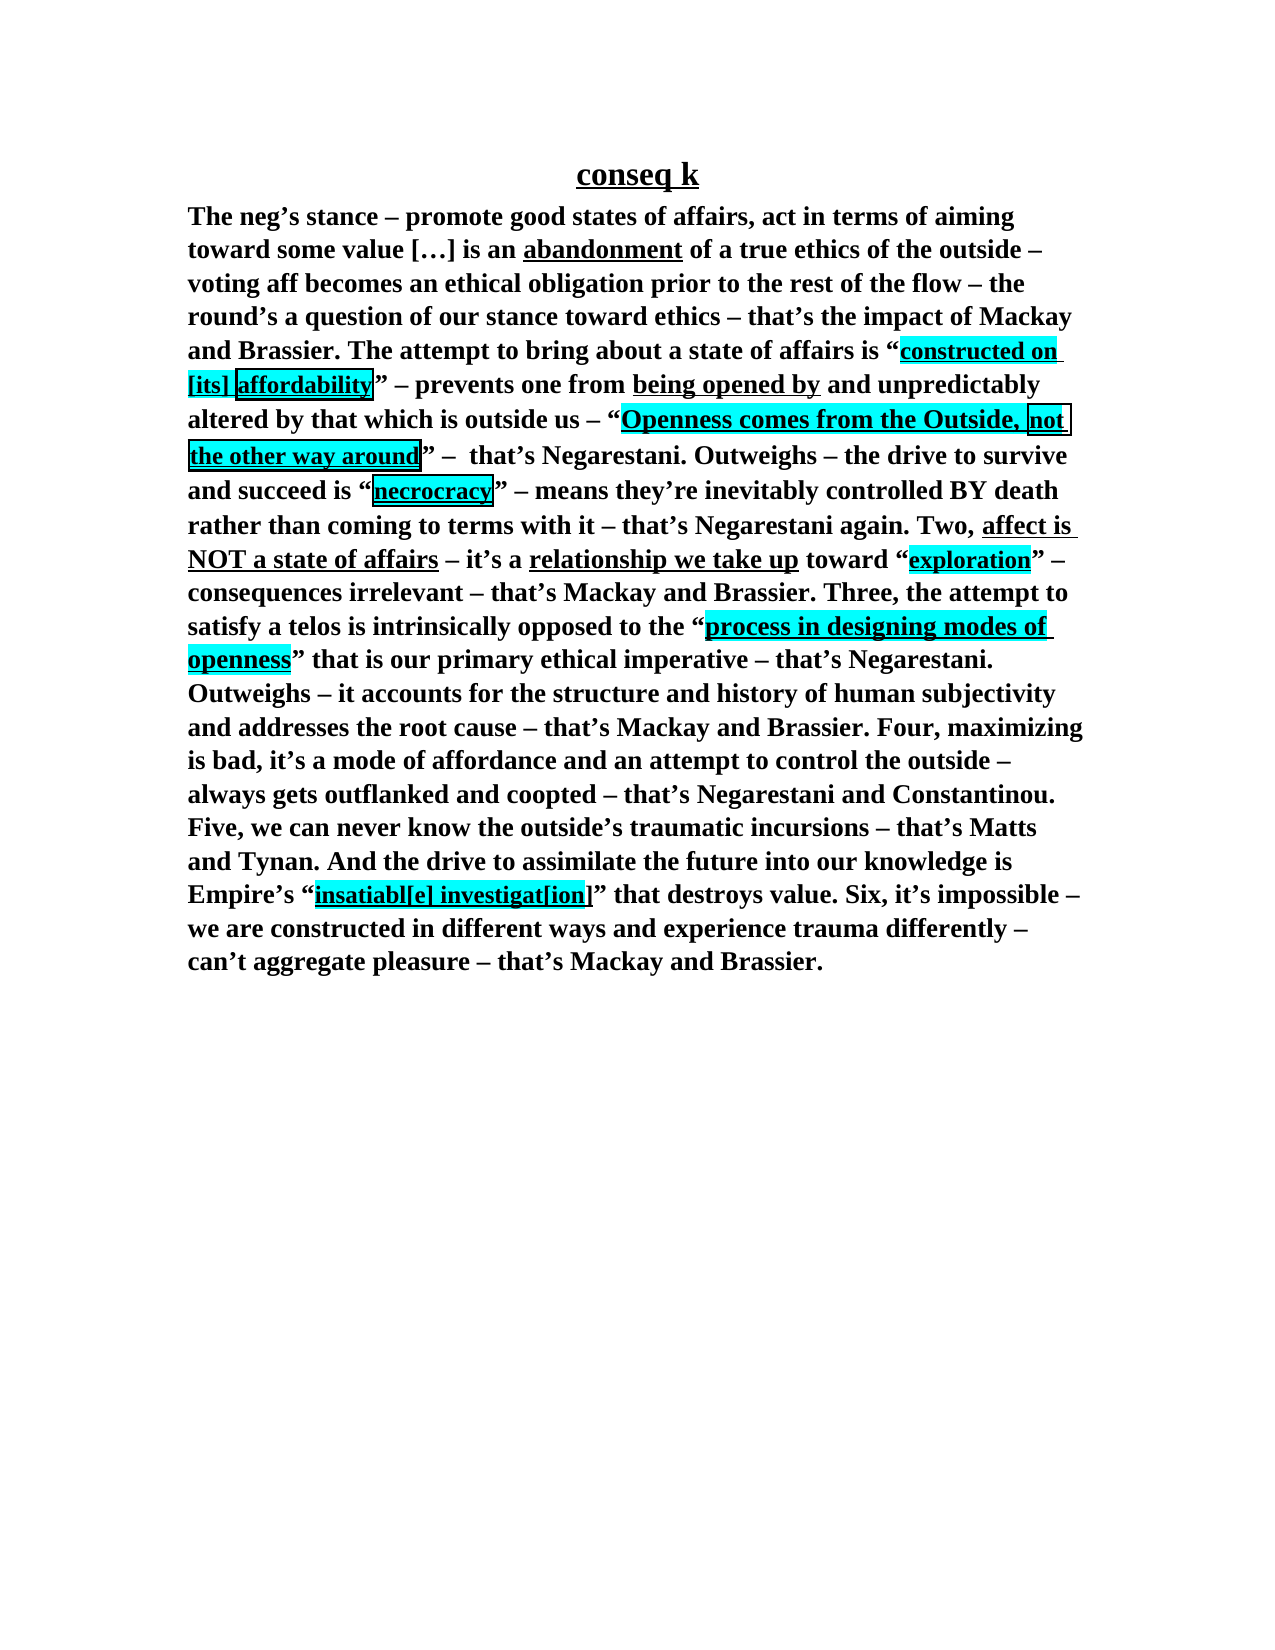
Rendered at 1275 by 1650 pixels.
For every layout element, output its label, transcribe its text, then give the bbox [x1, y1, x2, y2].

subtitle The neg’s stance – promote good states of affairs, act in terms of aiming toward some value […] is an abandonment of a true ethics of the outside – voting aff becomes an ethical obligation prior to the rest of the flow – the round’s a question of our stance toward ethics – that’s the impact of Mackay and Brassier. The attempt to bring about a state of affairs is “constructed on [its] affordability” – prevents one from being opened by and unpredictably altered by that which is outside us – “Openness comes from the Outside, not the other way around” – that’s Negarestani. Outweighs – the drive to survive and succeed is “necrocracy” – means they’re inevitably controlled BY death rather than coming to terms with it – that’s Negarestani again. Two, affect is NOT a state of affairs – it’s a relationship we take up toward “exploration” – consequences irrelevant – that’s Mackay and Brassier. Three, the attempt to satisfy a telos is intrinsically opposed to the “process in designing modes of openness” that is our primary ethical imperative – that’s Negarestani. Outweighs – it accounts for the structure and history of human subjectivity and addresses the root cause – that’s Mackay and Brassier. Four, maximizing is bad, it’s a mode of affordance and an attempt to control the outside – always gets outflanked and coopted – that’s Negarestani and Constantinou. Five, we can never know the outside’s traumatic incursions – that’s Matts and Tynan. And the drive to assimilate the future into our knowledge is Empire’s “insatiabl[e] investigat[ion]” that destroys value. Six, it’s impossible – we are constructed in different ways and experience trauma differently – can’t aggregate pleasure – that’s Mackay and Brassier. [187, 200, 1087, 977]
subtitle conseq k [187, 154, 1087, 192]
